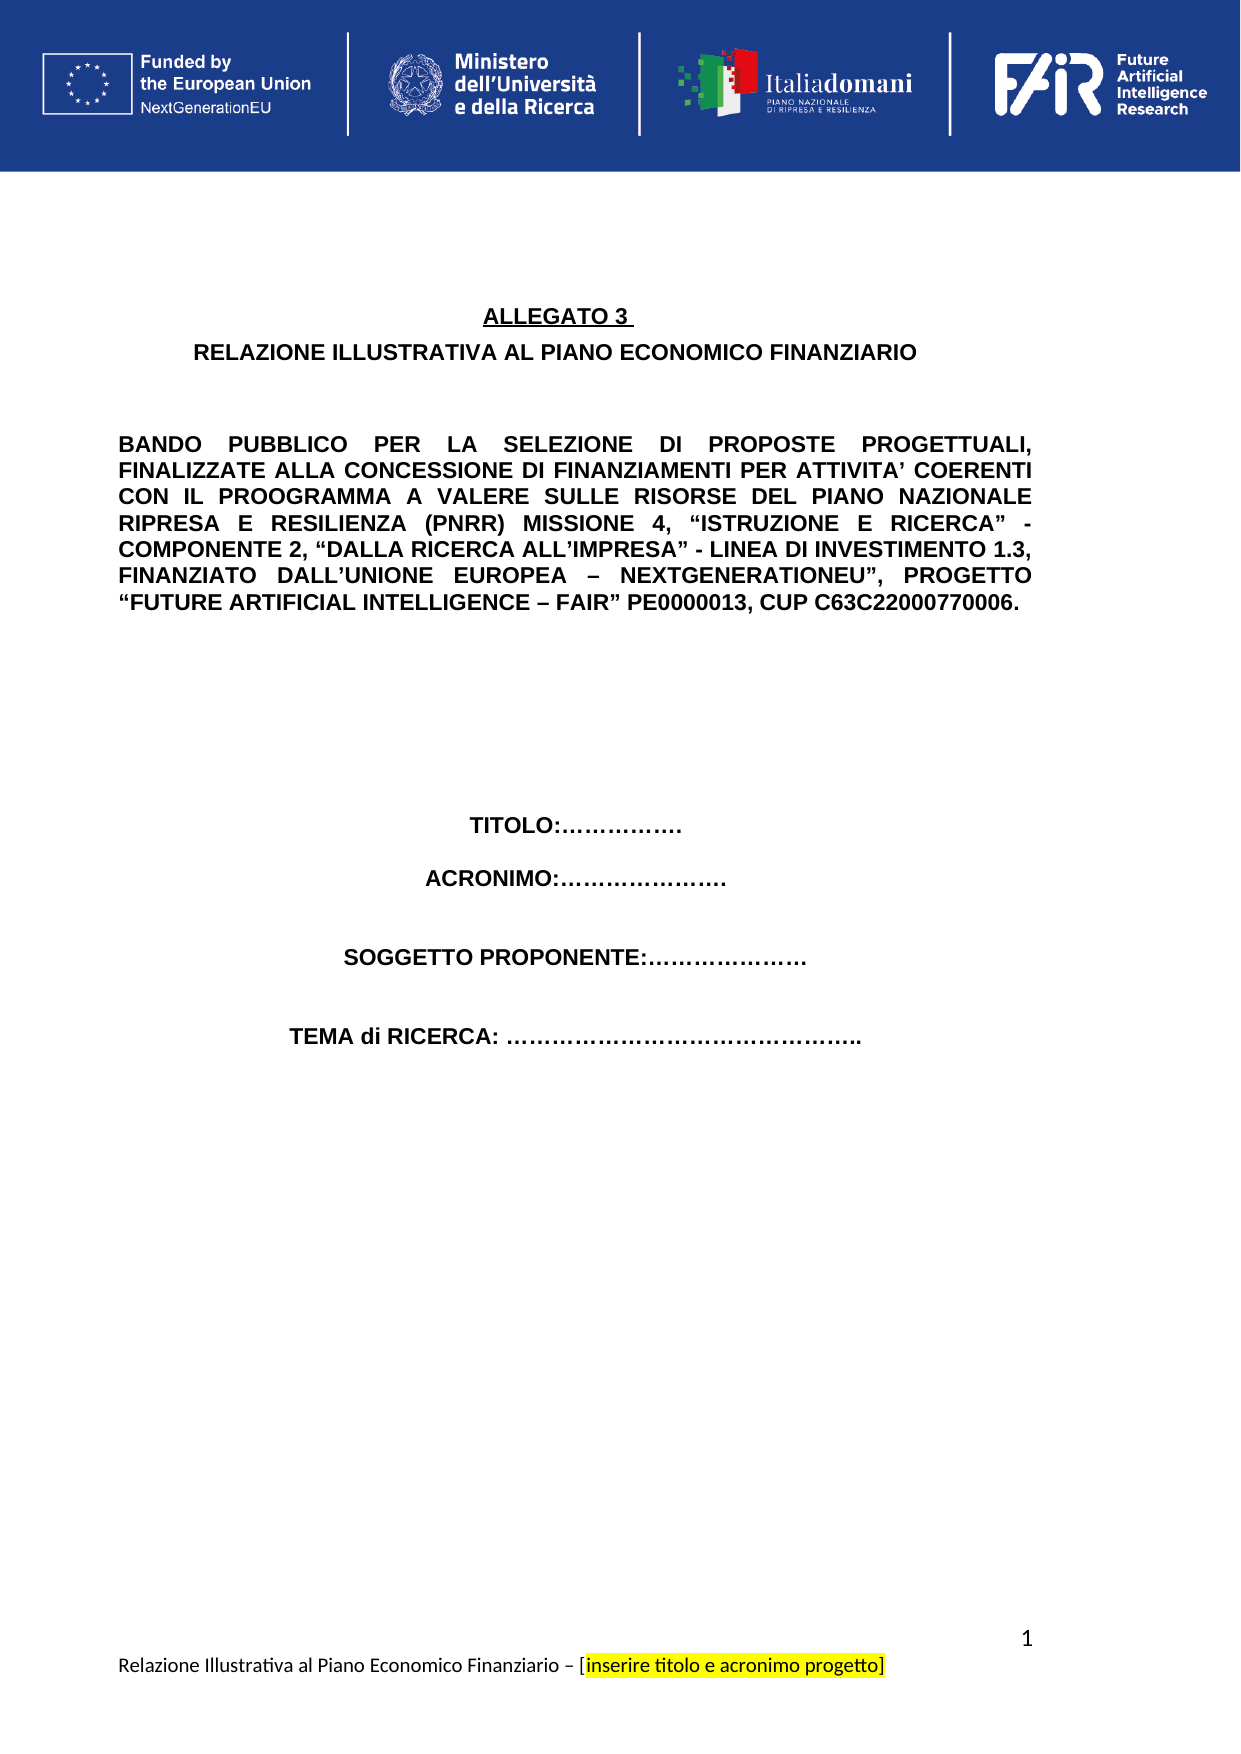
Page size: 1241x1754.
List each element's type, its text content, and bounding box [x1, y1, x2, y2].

text TITOLO:……………. [118, 812, 1033, 838]
subtitle RELAZIONE ILLUSTRATIVA AL PIANO ECONOMICO FINANZIARIO [133, 339, 978, 365]
subtitle ALLEGATO 3 [133, 303, 978, 329]
text TEMA di RICERCA: ……………………………………….. [118, 1023, 1033, 1049]
text ACRONIMO:…………………. [118, 865, 1033, 891]
picture [0, 0, 1241, 172]
text BANDO PUBBLICO PER LA SELEZIONE DI PROPOSTE PROGETTUALI, FINALIZZATE ALLA CONCESSIONE DI FINANZIAMENTI PER ATTIVITA’ COERENTI CON IL PROOGRAMMA A VALERE SULLE RISORSE DEL PIANO NAZIONALE RIPRESA E RESILIENZA (PNRR) MISSIONE 4, “ISTRUZIONE E RICERCA” - COMPONENTE 2, “DALLA RICERCA ALL’IMPRESA” - LINEA DI INVESTIMENTO 1.3, FINANZIATO DALL’UNIONE EUROPEA – NEXTGENERATIONEU”, PROGETTO “FUTURE ARTIFICIAL INTELLIGENCE – FAIR” PE0000013, CUP C63C22000770006. [118, 431, 1033, 615]
text SOGGETTO PROPONENTE:………………… [118, 944, 1033, 970]
